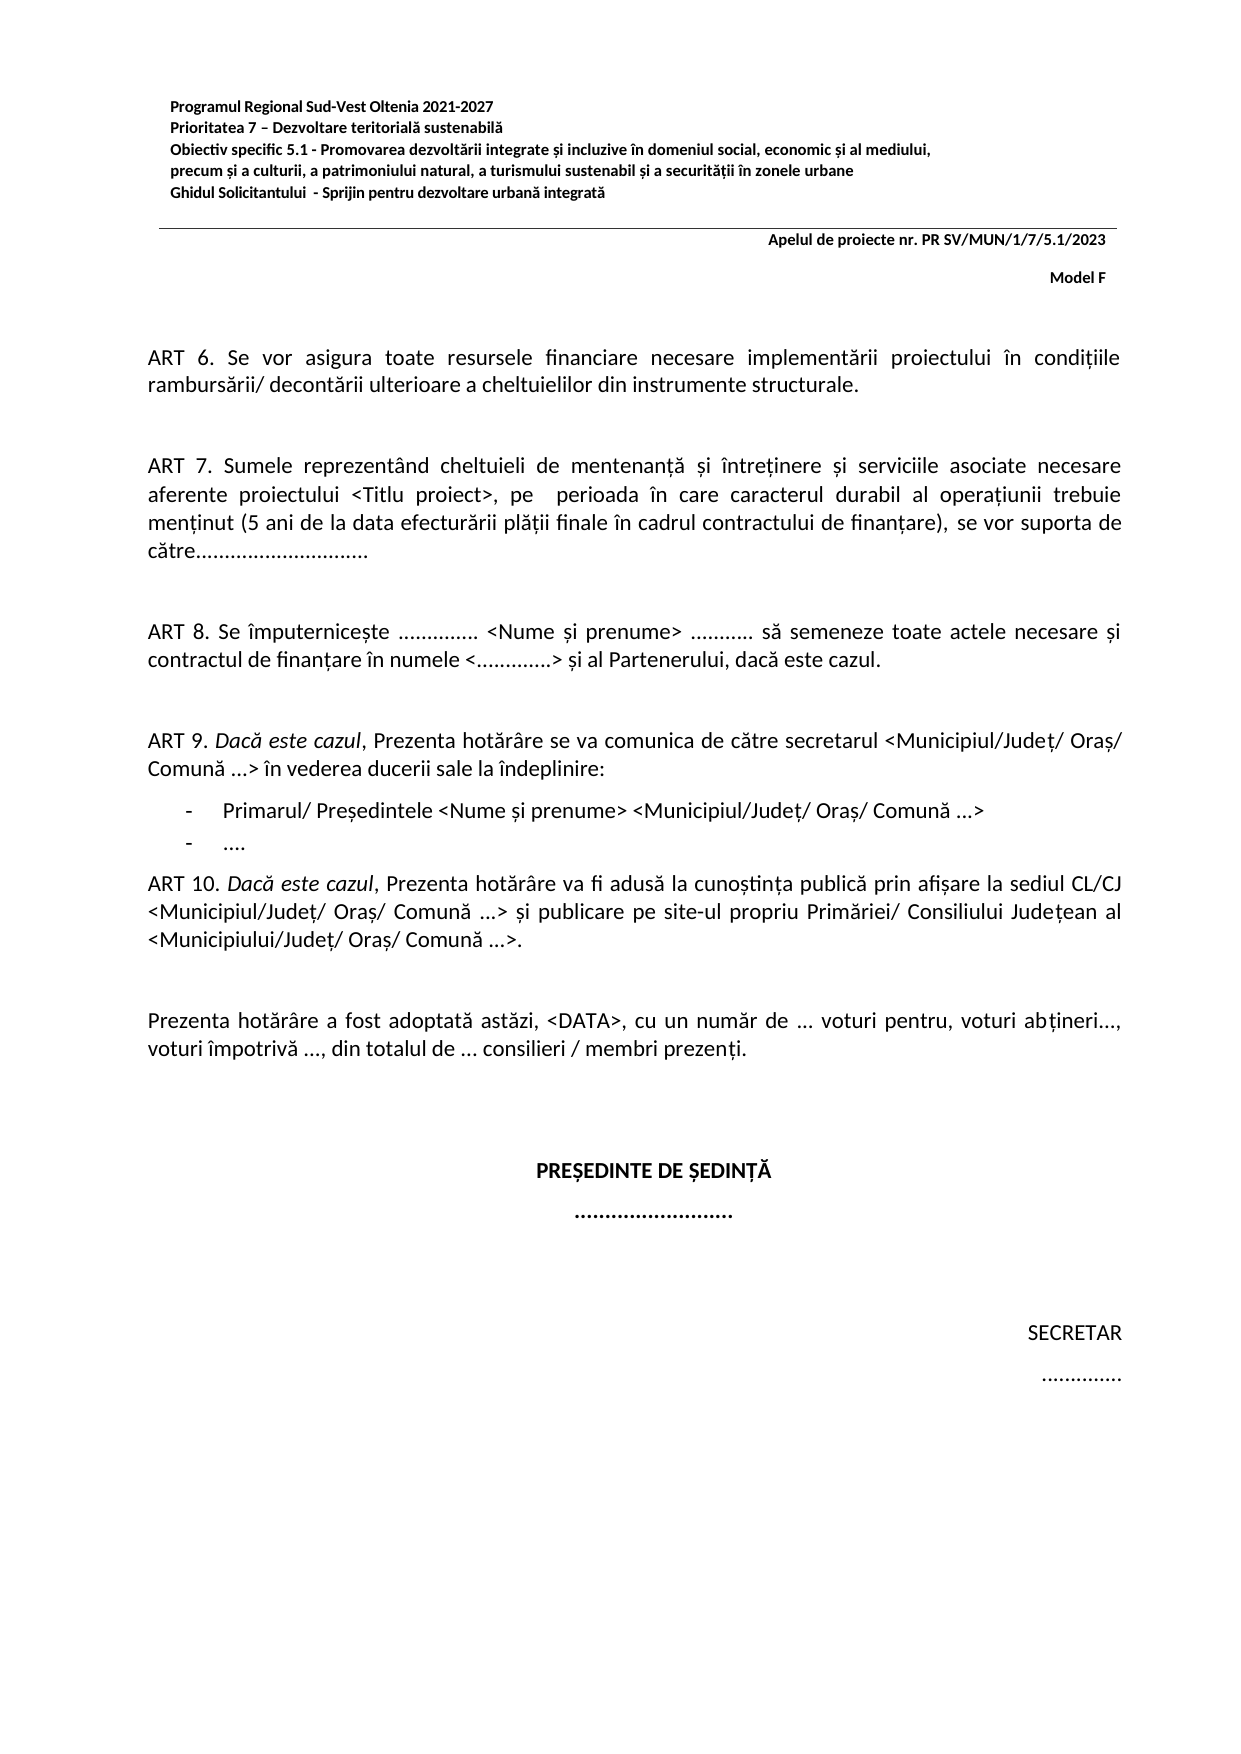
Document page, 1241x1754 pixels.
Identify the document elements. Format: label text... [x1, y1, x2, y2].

text ART 7. Sumele reprezentând cheltuieli de mentenanță și întreținere și serviciile asociate necesare aferente proiectului <Titlu proiect>, pe perioada în care caracterul durabil al operațiunii trebuie menținut (5 ani de la data efecturării plății finale în cadrul contractului de finanțare), se vor suporta de către.............................. [148, 452, 1122, 564]
list .... [185, 826, 1122, 857]
text ART 9. Dacă este cazul, Prezenta hotărâre se va comunica de către secretarul <Municipiul/Judeţ/ Oraş/ Comună ...> în vederea ducerii sale la îndeplinire: [148, 726, 1122, 782]
text PREŞEDINTE DE ŞEDINŢĂ [185, 1156, 1122, 1184]
text SECRETAR [185, 1318, 1122, 1346]
list Primarul/ Președintele <Nume și prenume> <Municipiul/Judeţ/ Oraş/ Comună ...> [185, 794, 1122, 826]
text ART 6. Se vor asigura toate resursele financiare necesare implementării proiectului în condițiile rambursării/ decontării ulterioare a cheltuielilor din instrumente structurale. [148, 343, 1122, 399]
text .............. [185, 1359, 1122, 1387]
text Prezenta hotărâre a fost adoptată astăzi, <DATA>, cu un număr de ... voturi pentru, voturi abţineri..., voturi împotrivă ..., din totalul de ... consilieri / membri prezenţi. [148, 1006, 1122, 1062]
text ART 10. Dacă este cazul, Prezenta hotărâre va fi adusă la cunoştinţa publică prin afişare la sediul CL/CJ <Municipiul/Judeţ/ Oraş/ Comună ...> şi publicare pe site-ul propriu Primăriei/ Consiliului Judeţean al <Municipiului/Judeţ/ Oraş/ Comună ...>. [148, 869, 1122, 953]
text .......................... [185, 1197, 1122, 1224]
text ART 8. Se împuternicește .............. <Nume și prenume> ........... să semeneze toate actele necesare şi contractul de finanţare în numele <.............> şi al Partenerului, dacă este cazul. [148, 617, 1122, 673]
